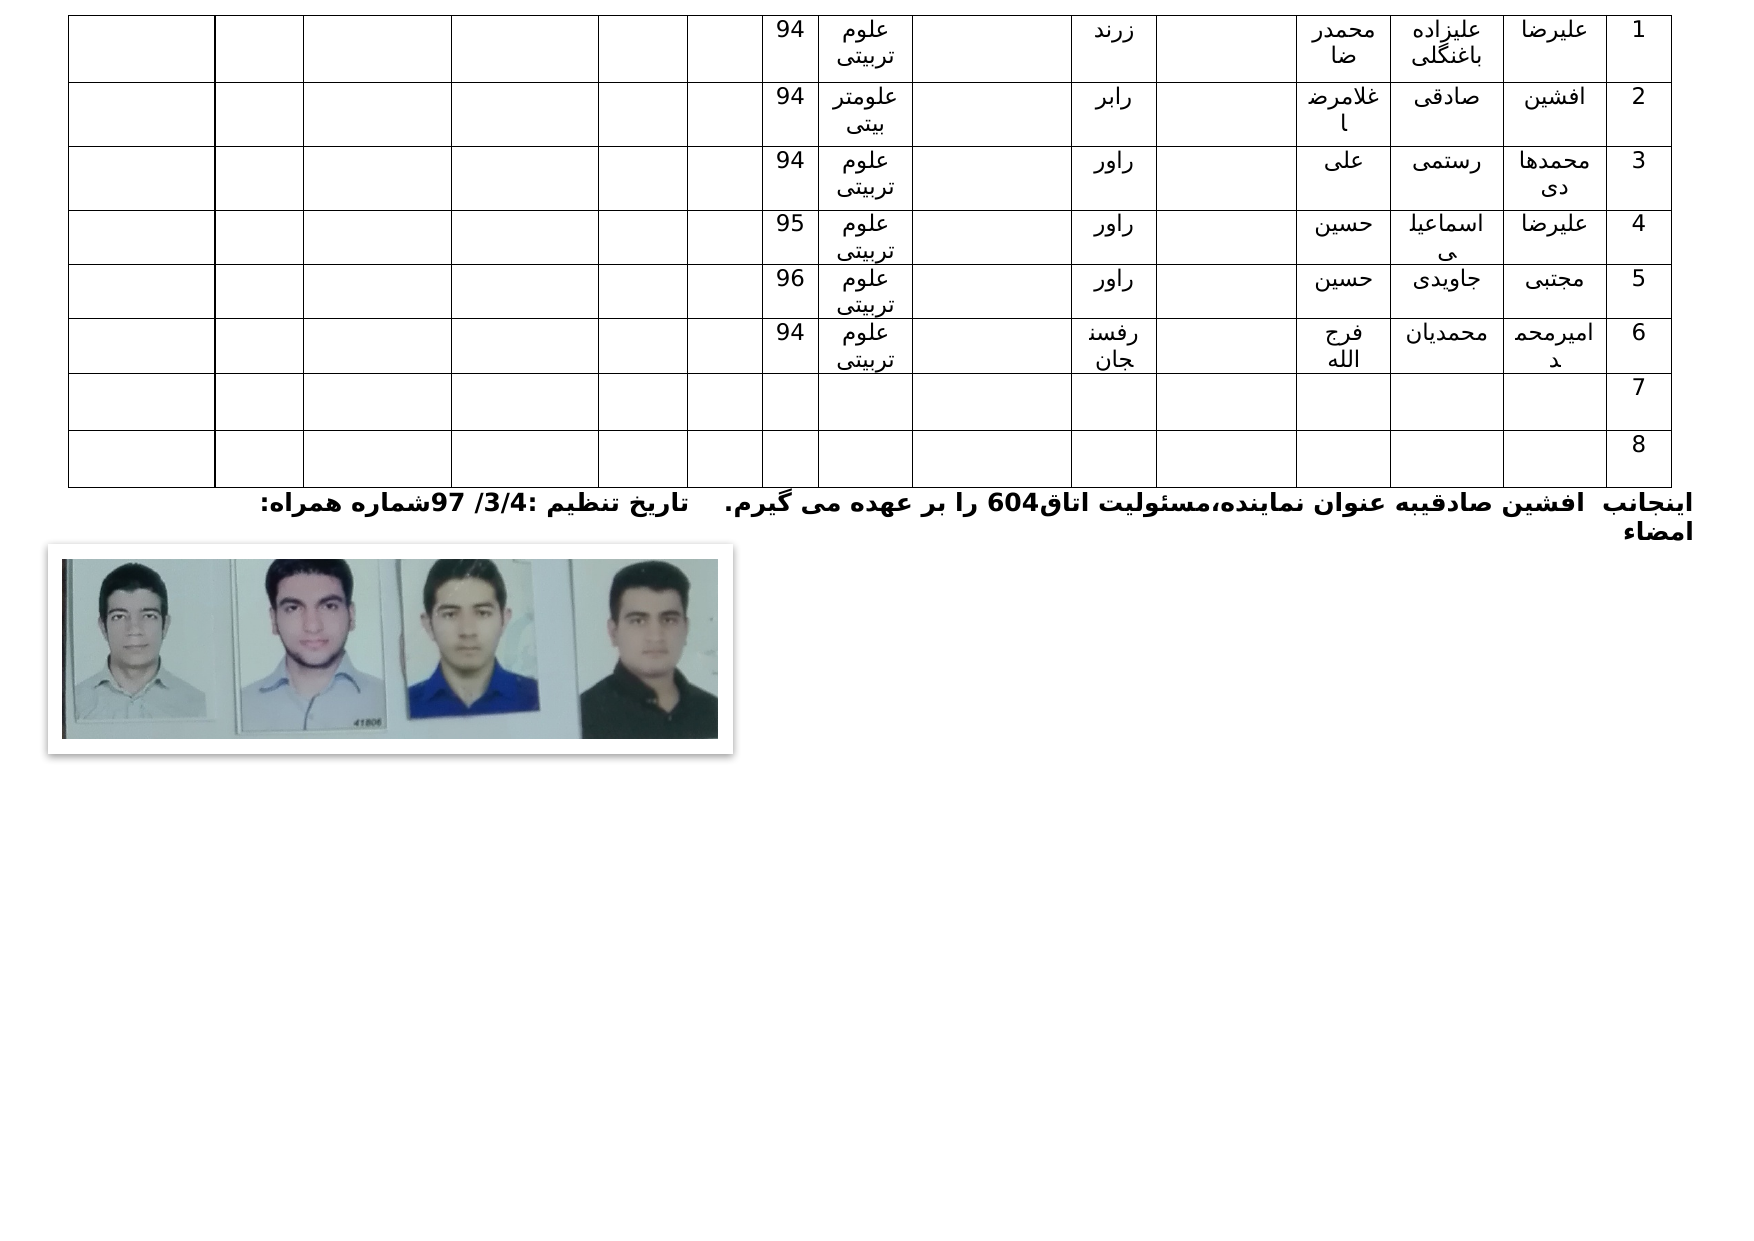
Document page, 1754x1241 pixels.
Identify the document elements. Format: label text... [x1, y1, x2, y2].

table_cell مجتبی [1504, 265, 1606, 318]
table_cell علوم تربیتی [819, 265, 912, 318]
table_cell علیرضا [1504, 211, 1606, 264]
table_cell [688, 83, 762, 146]
table_cell غلامرضا [1297, 83, 1390, 146]
table_cell [216, 211, 303, 264]
table_cell [763, 431, 818, 487]
table_cell [688, 431, 762, 487]
table_cell رفسنجان [1072, 319, 1156, 373]
table_cell [599, 83, 687, 146]
table_cell [913, 265, 1071, 318]
table_cell [216, 16, 303, 82]
table_cell [599, 431, 687, 487]
table_cell [216, 374, 303, 430]
table_cell [452, 265, 598, 318]
table_cell صادقی [1391, 83, 1503, 146]
table_cell حسین [1297, 265, 1390, 318]
table_cell افشین [1504, 83, 1606, 146]
table_cell [1157, 431, 1296, 487]
table_cell [913, 16, 1071, 82]
table_cell راور [1072, 265, 1156, 318]
table_cell [599, 374, 687, 430]
table_cell [1157, 83, 1296, 146]
table_cell 94 [763, 16, 818, 82]
table_cell [69, 147, 214, 209]
table_cell [69, 211, 214, 264]
table_cell [69, 319, 214, 373]
table_cell [69, 374, 214, 430]
table_cell علیرضا [1504, 16, 1606, 82]
table_cell 96 [763, 265, 818, 318]
table_cell [69, 431, 214, 487]
table_cell 2 [1607, 83, 1671, 146]
table_cell علوم تربیتی [819, 211, 912, 264]
table_cell [819, 374, 912, 430]
table_cell [1157, 211, 1296, 264]
table_cell محمدیان [1391, 319, 1503, 373]
table_cell [1157, 374, 1296, 430]
table_cell [452, 83, 598, 146]
table_cell [1072, 374, 1156, 430]
table_cell [688, 16, 762, 82]
table_cell [216, 319, 303, 373]
table_cell 8 [1607, 431, 1671, 487]
table_cell 94 [763, 83, 818, 146]
table_cell [216, 431, 303, 487]
table_cell [452, 16, 598, 82]
table_cell زرند [1072, 16, 1156, 82]
table_cell علوم تربیتی [819, 319, 912, 373]
table_cell رستمی [1391, 147, 1503, 209]
table_cell راور [1072, 147, 1156, 209]
table_cell [913, 319, 1071, 373]
table_cell امیرمحمد [1504, 319, 1606, 373]
table_cell 94 [763, 319, 818, 373]
table_cell [599, 16, 687, 82]
table_cell علیزاده باغنگلی [1391, 16, 1503, 82]
table_cell [599, 211, 687, 264]
table_cell 4 [1607, 211, 1671, 264]
table_cell [452, 319, 598, 373]
table_cell 1 [1607, 16, 1671, 82]
table_cell [599, 319, 687, 373]
table_cell [69, 83, 214, 146]
table_cell [216, 265, 303, 318]
picture [62, 559, 718, 739]
table_cell [304, 265, 451, 318]
table_cell علی [1297, 147, 1390, 209]
table_cell [688, 211, 762, 264]
table_cell [304, 147, 451, 209]
table_cell [452, 374, 598, 430]
table_cell [599, 147, 687, 209]
table_cell [304, 83, 451, 146]
table_cell [69, 265, 214, 318]
table_cell علوم تربیتی [819, 147, 912, 209]
table_cell جاویدی [1391, 265, 1503, 318]
table_cell [688, 319, 762, 373]
table_cell [1391, 431, 1503, 487]
table_cell [304, 319, 451, 373]
table_cell [599, 265, 687, 318]
table_cell رابر [1072, 83, 1156, 146]
table_cell [452, 431, 598, 487]
table_cell محمدهادی [1504, 147, 1606, 209]
table_cell [1157, 147, 1296, 209]
table_cell فرج الله [1297, 319, 1390, 373]
table_cell [69, 16, 214, 82]
table_cell [913, 211, 1071, 264]
table_cell 5 [1607, 265, 1671, 318]
table_cell 7 [1607, 374, 1671, 430]
table_cell 95 [763, 211, 818, 264]
table_cell محمدرضا [1297, 16, 1390, 82]
table_cell علوم تربیتی [819, 16, 912, 82]
table_cell راور [1072, 211, 1156, 264]
table_cell [452, 147, 598, 209]
table_cell [913, 147, 1071, 209]
text اینجانب افشین صادقیبه عنوان نماینده،مسئولیت اتاق604 را بر عهده می گیرم. تاریخ تنظیم :3/4/ 97شماره همراه: امضاء [47, 488, 1694, 546]
table_cell [1072, 431, 1156, 487]
table_cell [1157, 265, 1296, 318]
table_cell [688, 265, 762, 318]
table_cell [1391, 374, 1503, 430]
table_cell [304, 431, 451, 487]
table_cell 3 [1607, 147, 1671, 209]
table_cell 6 [1607, 319, 1671, 373]
table_cell [1157, 16, 1296, 82]
table_cell [452, 211, 598, 264]
table_cell [688, 147, 762, 209]
table_cell [913, 374, 1071, 430]
table_cell [913, 83, 1071, 146]
table_cell [1297, 374, 1390, 430]
table_cell [216, 147, 303, 209]
table_cell [763, 374, 818, 430]
table_cell [819, 431, 912, 487]
table_cell [216, 83, 303, 146]
table_cell 94 [763, 147, 818, 209]
table_cell حسین [1297, 211, 1390, 264]
table_cell [304, 211, 451, 264]
table_cell [1157, 319, 1296, 373]
table_cell [1297, 431, 1390, 487]
table_cell علومتربیتی [819, 83, 912, 146]
table_cell [688, 374, 762, 430]
table_cell [304, 16, 451, 82]
table_cell [1504, 431, 1606, 487]
table_cell اسماعیلی [1391, 211, 1503, 264]
table_cell [304, 374, 451, 430]
table_cell [913, 431, 1071, 487]
table_cell [1504, 374, 1606, 430]
